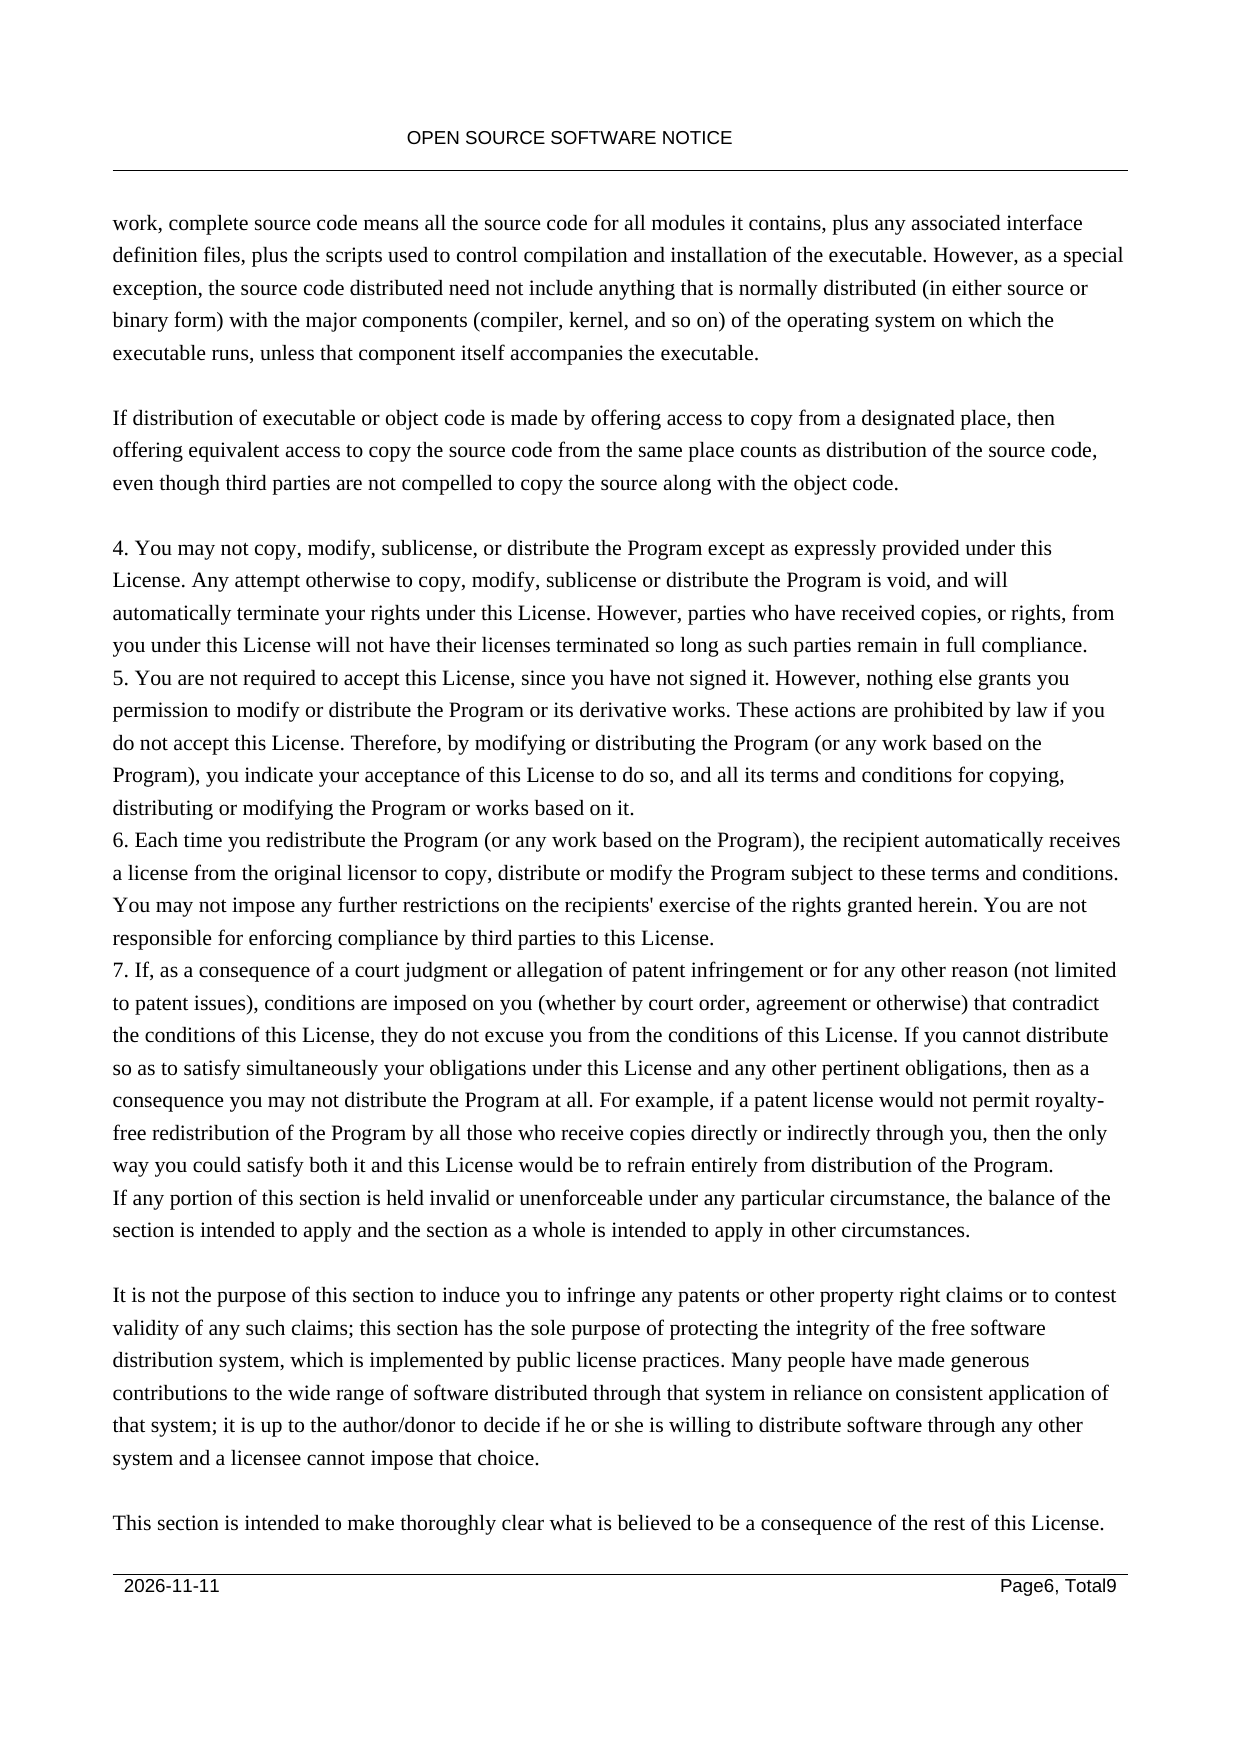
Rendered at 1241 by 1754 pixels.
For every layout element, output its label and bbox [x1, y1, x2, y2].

text [112, 206, 1128, 1539]
